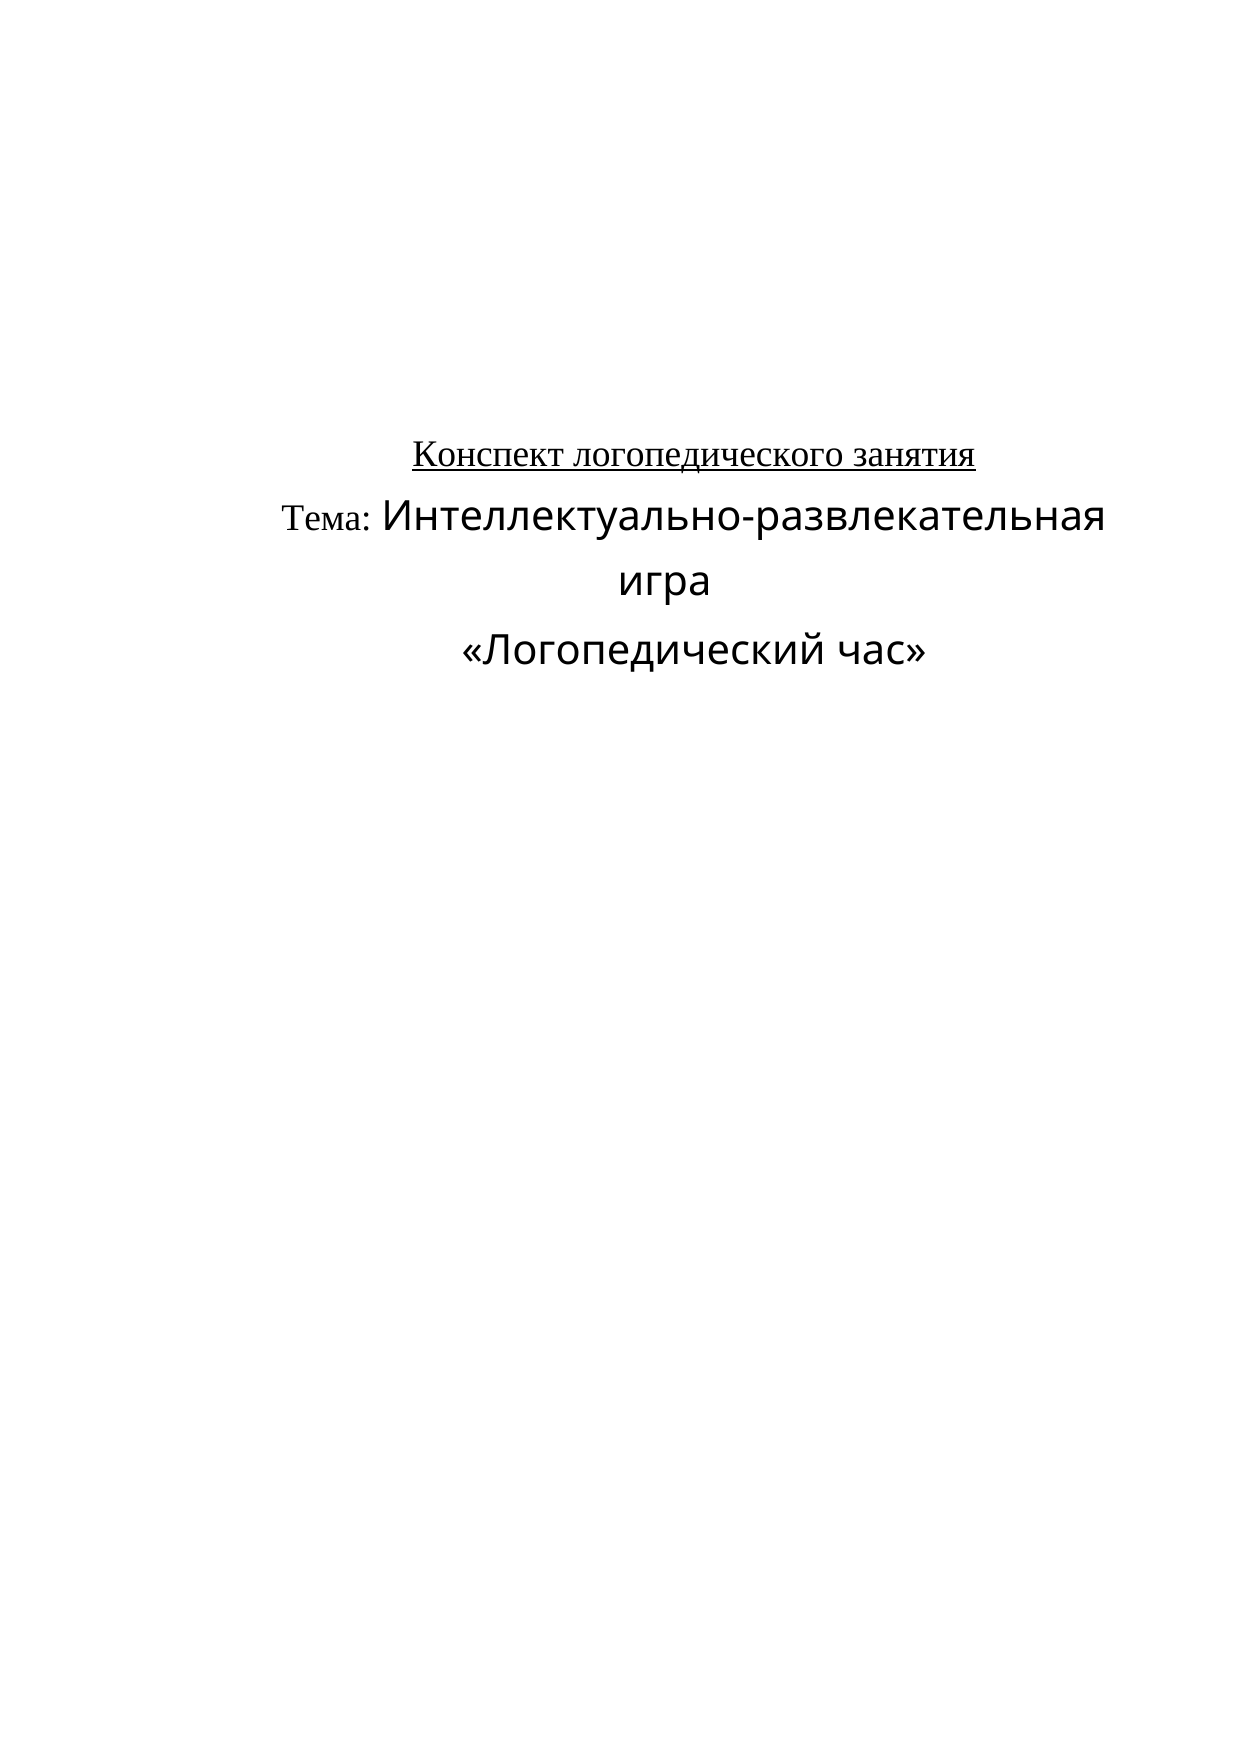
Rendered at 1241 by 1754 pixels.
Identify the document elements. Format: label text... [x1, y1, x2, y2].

text «Логопедический час» [177, 620, 1152, 677]
text Тема: Интеллектуально-развлекательная игра [177, 485, 1152, 607]
text Конспект логопедического занятия [177, 432, 1152, 475]
